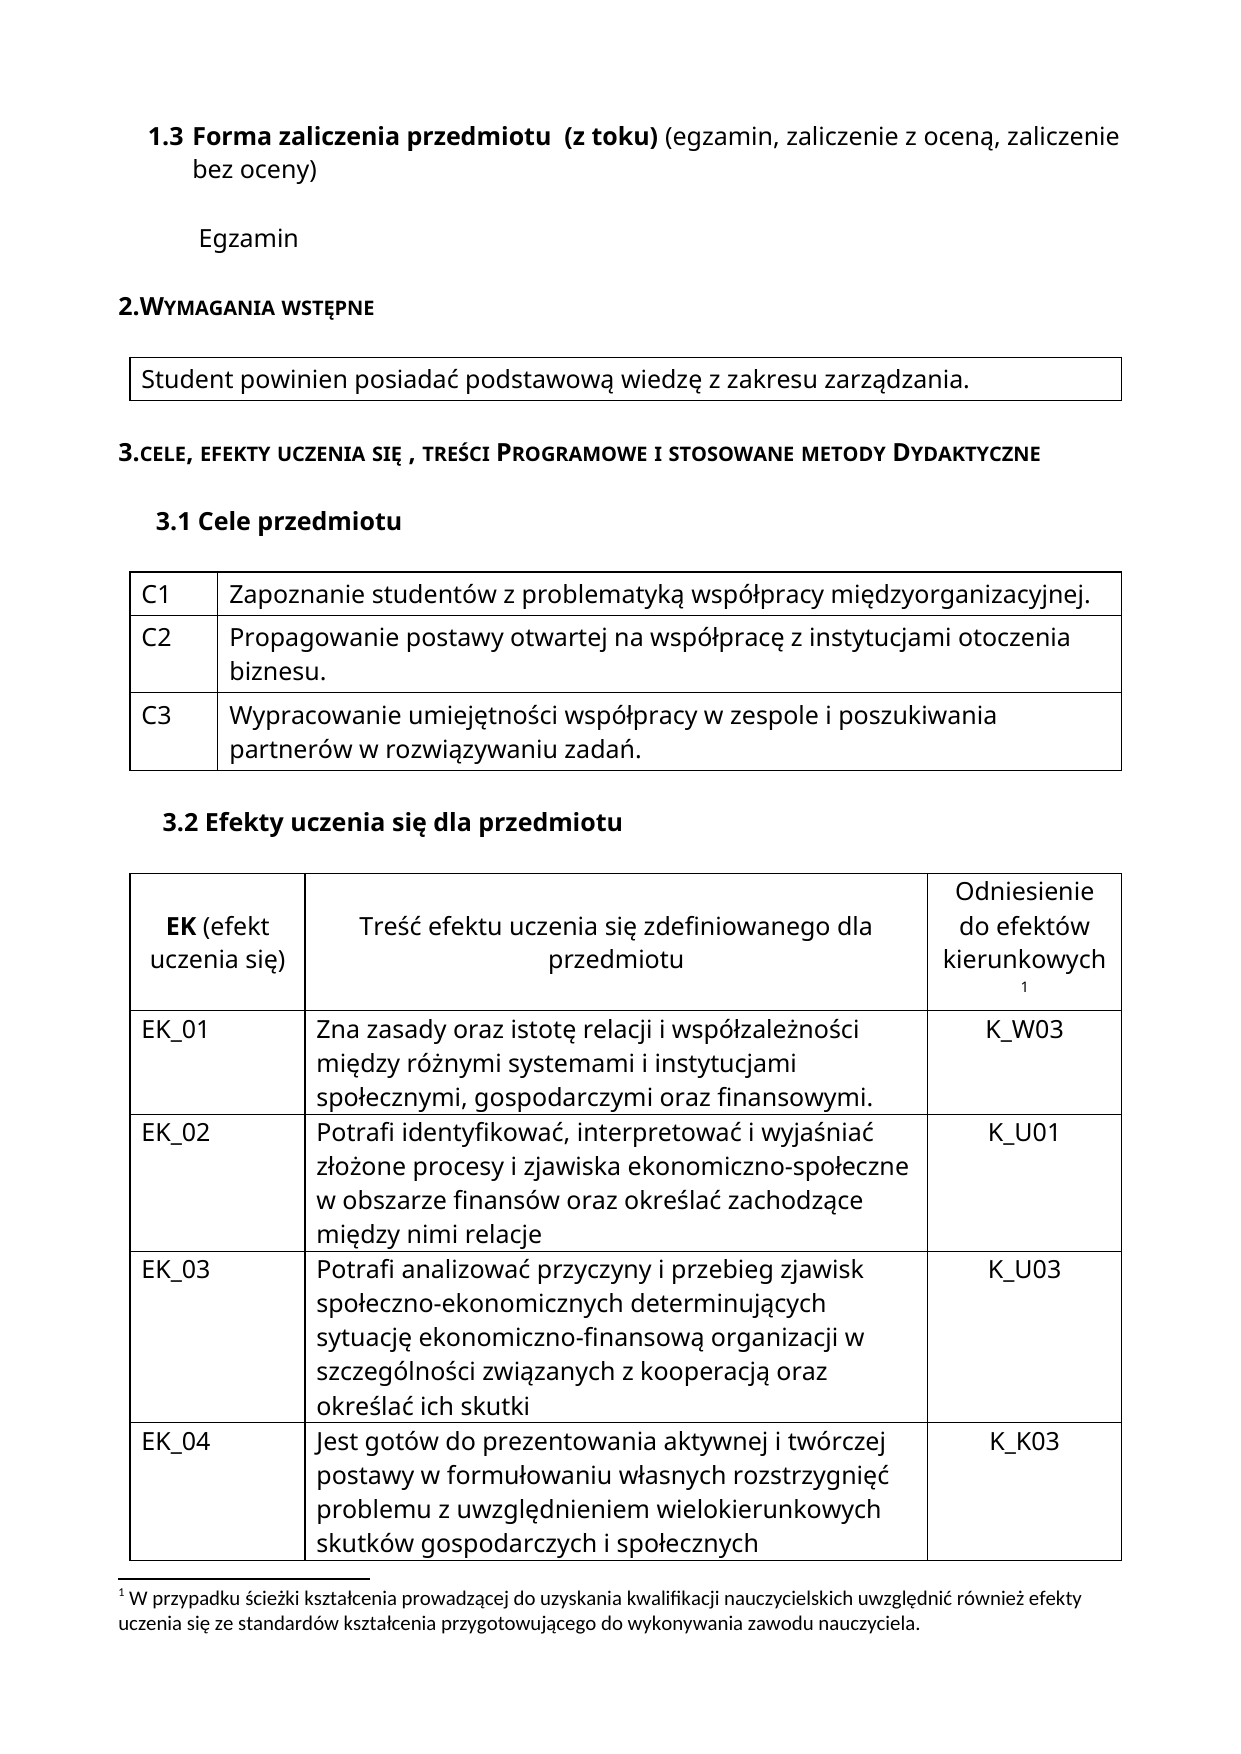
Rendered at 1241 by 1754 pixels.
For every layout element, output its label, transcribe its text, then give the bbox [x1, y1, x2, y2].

text 3.2 Efekty uczenia się dla przedmiotu [162, 805, 1122, 839]
table_cell C2 [131, 616, 217, 692]
table_cell Zna zasady oraz istotę relacji i współzależności między różnymi systemami i instytucjami społecznymi, gospodarczymi oraz finansowymi. [306, 1011, 927, 1113]
table_cell Wypracowanie umiejętności współpracy w zespole i poszukiwania partnerów w rozwiązywaniu zadań. [218, 693, 1121, 770]
table_header Odniesienie do efektów kierunkowych [928, 874, 1121, 1010]
table_cell K_K03 [928, 1423, 1121, 1559]
table_header Zapoznanie studentów z problematyką współpracy międzyorganizacyjnej. [218, 573, 1121, 615]
table_cell Potrafi analizować przyczyny i przebieg zjawisk społeczno-ekonomicznych determinujących sytuację ekonomiczno-finansową organizacji w szczególności związanych z kooperacją oraz określać ich skutki [306, 1252, 927, 1422]
table_cell K_W03 [928, 1011, 1121, 1113]
table_cell Potrafi identyfikować, interpretować i wyjaśniać złożone procesy i zjawiska ekonomiczno-społeczne w obszarze finansów oraz określać zachodzące między nimi relacje [306, 1115, 927, 1251]
table_header Student powinien posiadać podstawową wiedzę z zakresu zarządzania. [131, 358, 1121, 400]
table_cell EK_01 [131, 1011, 304, 1113]
table_cell EK_03 [131, 1252, 304, 1422]
table_cell EK_04 [131, 1423, 304, 1559]
table_cell EK_02 [131, 1115, 304, 1251]
table_header Treść efektu uczenia się zdefiniowanego dla przedmiotu [306, 874, 927, 1010]
text 3.cele, efekty uczenia się , treści Programowe i stosowane metody Dydaktyczne [118, 435, 1122, 469]
table_cell K_U03 [928, 1252, 1121, 1422]
text Egzamin [192, 220, 1122, 254]
text 3.1 Cele przedmiotu [156, 503, 1122, 537]
table_cell K_U01 [928, 1115, 1121, 1251]
table_header C1 [131, 573, 217, 615]
table_header EK (efekt uczenia się) [131, 874, 304, 1010]
table_cell Jest gotów do prezentowania aktywnej i twórczej postawy w formułowaniu własnych rozstrzygnięć problemu z uwzględnieniem wielokierunkowych skutków gospodarczych i społecznych [306, 1423, 927, 1559]
text 2.Wymagania wstępne [118, 288, 1122, 322]
table_cell C3 [131, 693, 217, 770]
table_cell Propagowanie postawy otwartej na współpracę z instytucjami otoczenia biznesu. [218, 616, 1121, 692]
text 1.3 Forma zaliczenia przedmiotu (z toku) (egzamin, zaliczenie z oceną, zaliczenie bez oceny) [148, 118, 1122, 186]
